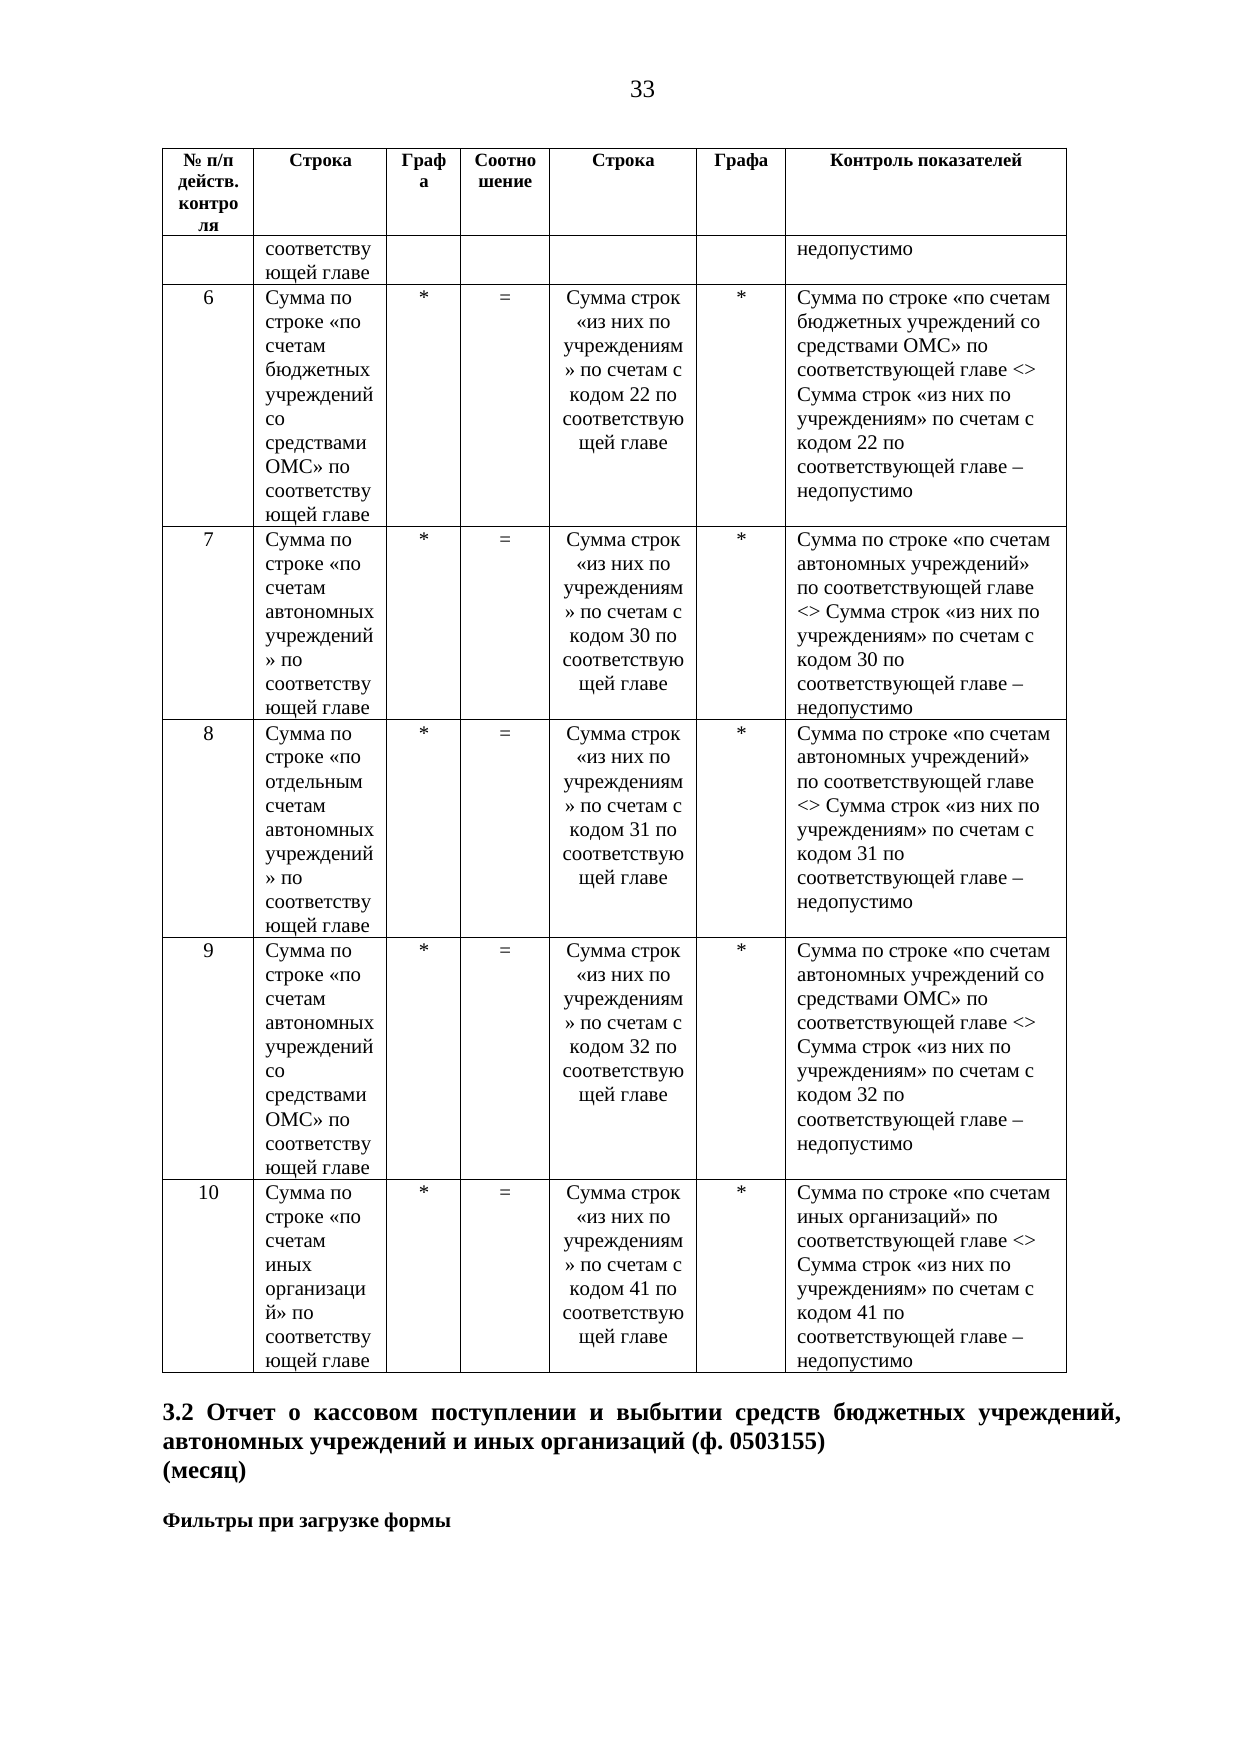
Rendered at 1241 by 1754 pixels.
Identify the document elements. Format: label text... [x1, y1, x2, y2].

table_cell Сумма по строке «по отдельным счетам автономных учреждений» по соответствующей главе [254, 720, 386, 937]
table_cell = [461, 527, 549, 719]
table_header Графа [387, 149, 460, 235]
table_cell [786, 236, 1066, 284]
table_header Контроль показателей [786, 149, 1066, 235]
text (месяц) [162, 1455, 1122, 1483]
table_cell 5 [163, 236, 253, 284]
table_cell Сумма по строке «по счетам бюджетных учреждений со средствами ОМС» по соответствующей главе [254, 285, 386, 526]
table_cell * [697, 720, 785, 937]
table_cell 8 [163, 720, 253, 937]
table_cell = [461, 236, 549, 284]
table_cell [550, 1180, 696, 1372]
table_header № п/п действ. контроля [163, 149, 253, 235]
table_cell * [697, 938, 785, 1179]
table_cell Сумма строк «из них по учреждениям» по счетам с кодом 30 по соответствующей главе [550, 527, 696, 719]
table_header Соотношение [461, 149, 549, 235]
table_cell Сумма строк «из них по учреждениям» по счетам с кодом 31 по соответствующей главе [550, 720, 696, 937]
table_cell Сумма по строке «по счетам автономных учреждений» по соответствующей главе <> Сумма строк «из них по учреждениям» по счетам с кодом 31 по соответствующей главе – недопустимо [786, 720, 1066, 937]
table_cell = [461, 285, 549, 526]
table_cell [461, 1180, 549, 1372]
table_cell Сумма по строке «по счетам автономных учреждений со средствами ОМС» по соответствующей главе [254, 938, 386, 1179]
table_cell * [697, 236, 785, 284]
subtitle 3.2 Отчет о кассовом поступлении и выбытии средств бюджетных учреждений, автономных учреждений и иных организаций (ф. 0503155) [162, 1397, 1122, 1455]
table_cell = [461, 938, 549, 1179]
table_cell 7 [163, 527, 253, 719]
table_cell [550, 236, 696, 284]
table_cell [254, 236, 386, 284]
table_cell * [697, 285, 785, 526]
table_cell 6 [163, 285, 253, 526]
table_cell * [387, 720, 460, 937]
table_cell Сумма по строке «по счетам бюджетных учреждений со средствами ОМС» по соответствующей главе <> Сумма строк «из них по учреждениям» по счетам с кодом 22 по соответствующей главе – недопустимо [786, 285, 1066, 526]
table_cell * [387, 236, 460, 284]
table_header Строка [254, 149, 386, 235]
table_cell = [461, 720, 549, 937]
table_cell * [697, 527, 785, 719]
table_cell 9 [163, 938, 253, 1179]
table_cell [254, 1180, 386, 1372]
table_header Строка [550, 149, 696, 235]
table_header Графа [697, 149, 785, 235]
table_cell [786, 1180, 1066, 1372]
table_cell Сумма по строке «по счетам автономных учреждений» по соответствующей главе [254, 527, 386, 719]
table_cell Сумма по строке «по счетам автономных учреждений» по соответствующей главе <> Сумма строк «из них по учреждениям» по счетам с кодом 30 по соответствующей главе – недопустимо [786, 527, 1066, 719]
text Фильтры при загрузке формы [162, 1508, 1122, 1532]
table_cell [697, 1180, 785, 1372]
table_cell Сумма строк «из них по учреждениям» по счетам с кодом 22 по соответствующей главе [550, 285, 696, 526]
table_cell * [387, 527, 460, 719]
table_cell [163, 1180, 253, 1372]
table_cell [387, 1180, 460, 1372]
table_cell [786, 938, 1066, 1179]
table_cell * [387, 285, 460, 526]
table_cell Сумма строк «из них по учреждениям» по счетам с кодом 32 по соответствующей главе [550, 938, 696, 1179]
table_cell * [387, 938, 460, 1179]
